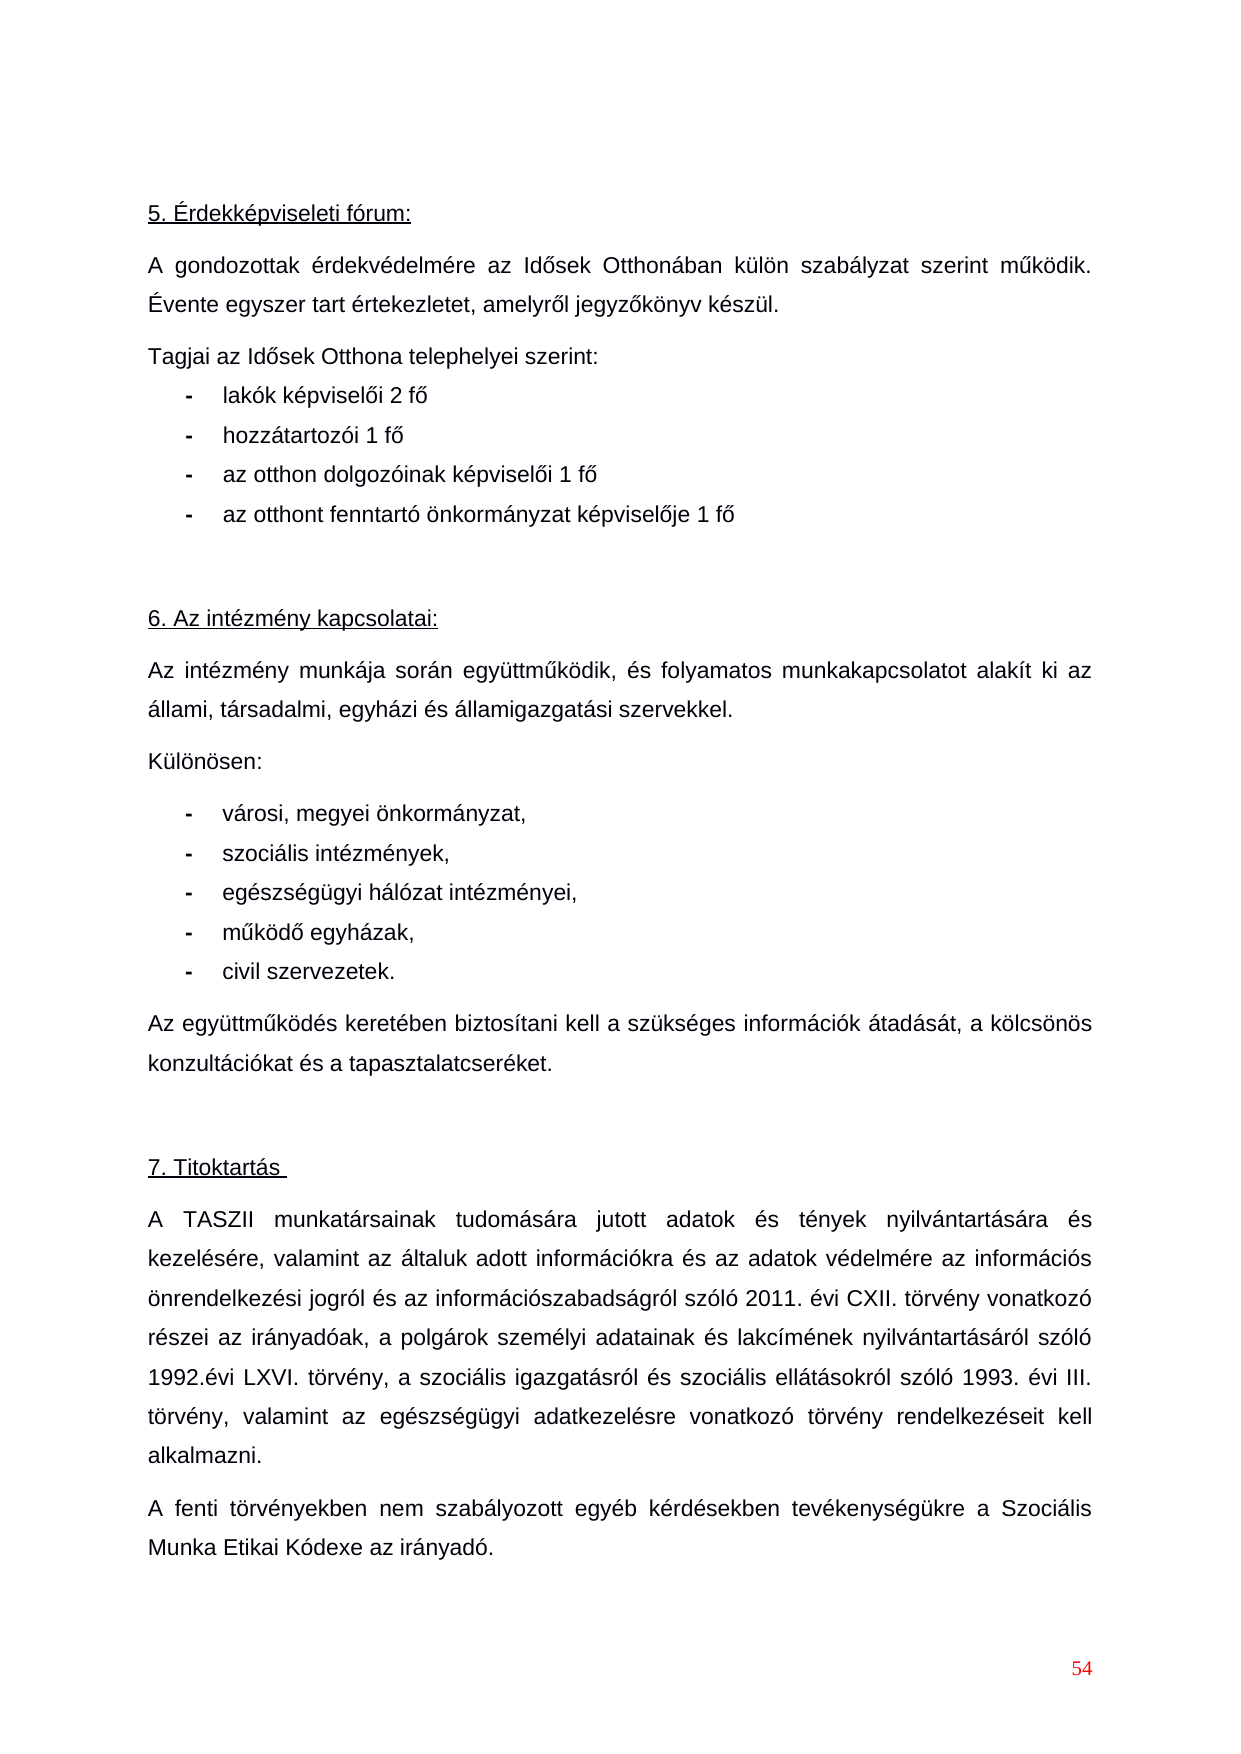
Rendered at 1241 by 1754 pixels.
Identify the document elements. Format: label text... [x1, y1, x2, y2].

list egészségügyi hálózat intézményei, [185, 879, 1093, 906]
text Az intézmény munkája során együttműködik, és folyamatos munkakapcsolatot alakít ki az állami, társadalmi, egyházi és államigazgatási szervekkel. [148, 657, 1093, 723]
list civil szervezetek. [185, 958, 1093, 984]
text 7. Titoktartás [148, 1154, 1093, 1180]
text A fenti törvényekben nem szabályozott egyéb kérdésekben tevékenységükre a Szociális Munka Etikai Kódexe az irányadó. [148, 1494, 1093, 1560]
text 6. Az intézmény kapcsolatai: [148, 605, 1093, 631]
text Az együttműködés keretében biztosítani kell a szükséges információk átadását, a kölcsönös konzultációkat és a tapasztalatcseréket. [148, 1010, 1093, 1076]
text Tagjai az Idősek Otthona telephelyei szerint: [148, 343, 1093, 369]
list városi, megyei önkormányzat, [185, 800, 1093, 827]
list az otthont fenntartó önkormányzat képviselője 1 fő [185, 501, 1093, 527]
list az otthon dolgozóinak képviselői 1 fő [185, 461, 1093, 488]
list szociális intézmények, [185, 840, 1093, 866]
text 5. Érdekképviseleti fórum: [148, 199, 1093, 226]
list lakók képviselői 2 fő [185, 382, 1093, 409]
list hozzátartozói 1 fő [185, 422, 1093, 448]
text Különösen: [148, 748, 1093, 775]
text A gondozottak érdekvédelmére az Idősek Otthonában külön szabályzat szerint működik. Évente egyszer tart értekezletet, amelyről jegyzőkönyv készül. [148, 252, 1093, 317]
text A TASZII munkatársainak tudomására jutott adatok és tények nyilvántartására és kezelésére, valamint az általuk adott információkra és az adatok védelmére az információs önrendelkezési jogról és az információszabadságról szóló 2011. évi CXII. törvény vonatkozó részei az irányadóak, a polgárok személyi adatainak és lakcímének nyilvántartásáról szóló 1992.évi LXVI. törvény, a szociális igazgatásról és szociális ellátásokról szóló 1993. évi III. törvény, valamint az egészségügyi adatkezelésre vonatkozó törvény rendelkezéseit kell alkalmazni. [148, 1206, 1093, 1469]
list működő egyházak, [185, 919, 1093, 945]
